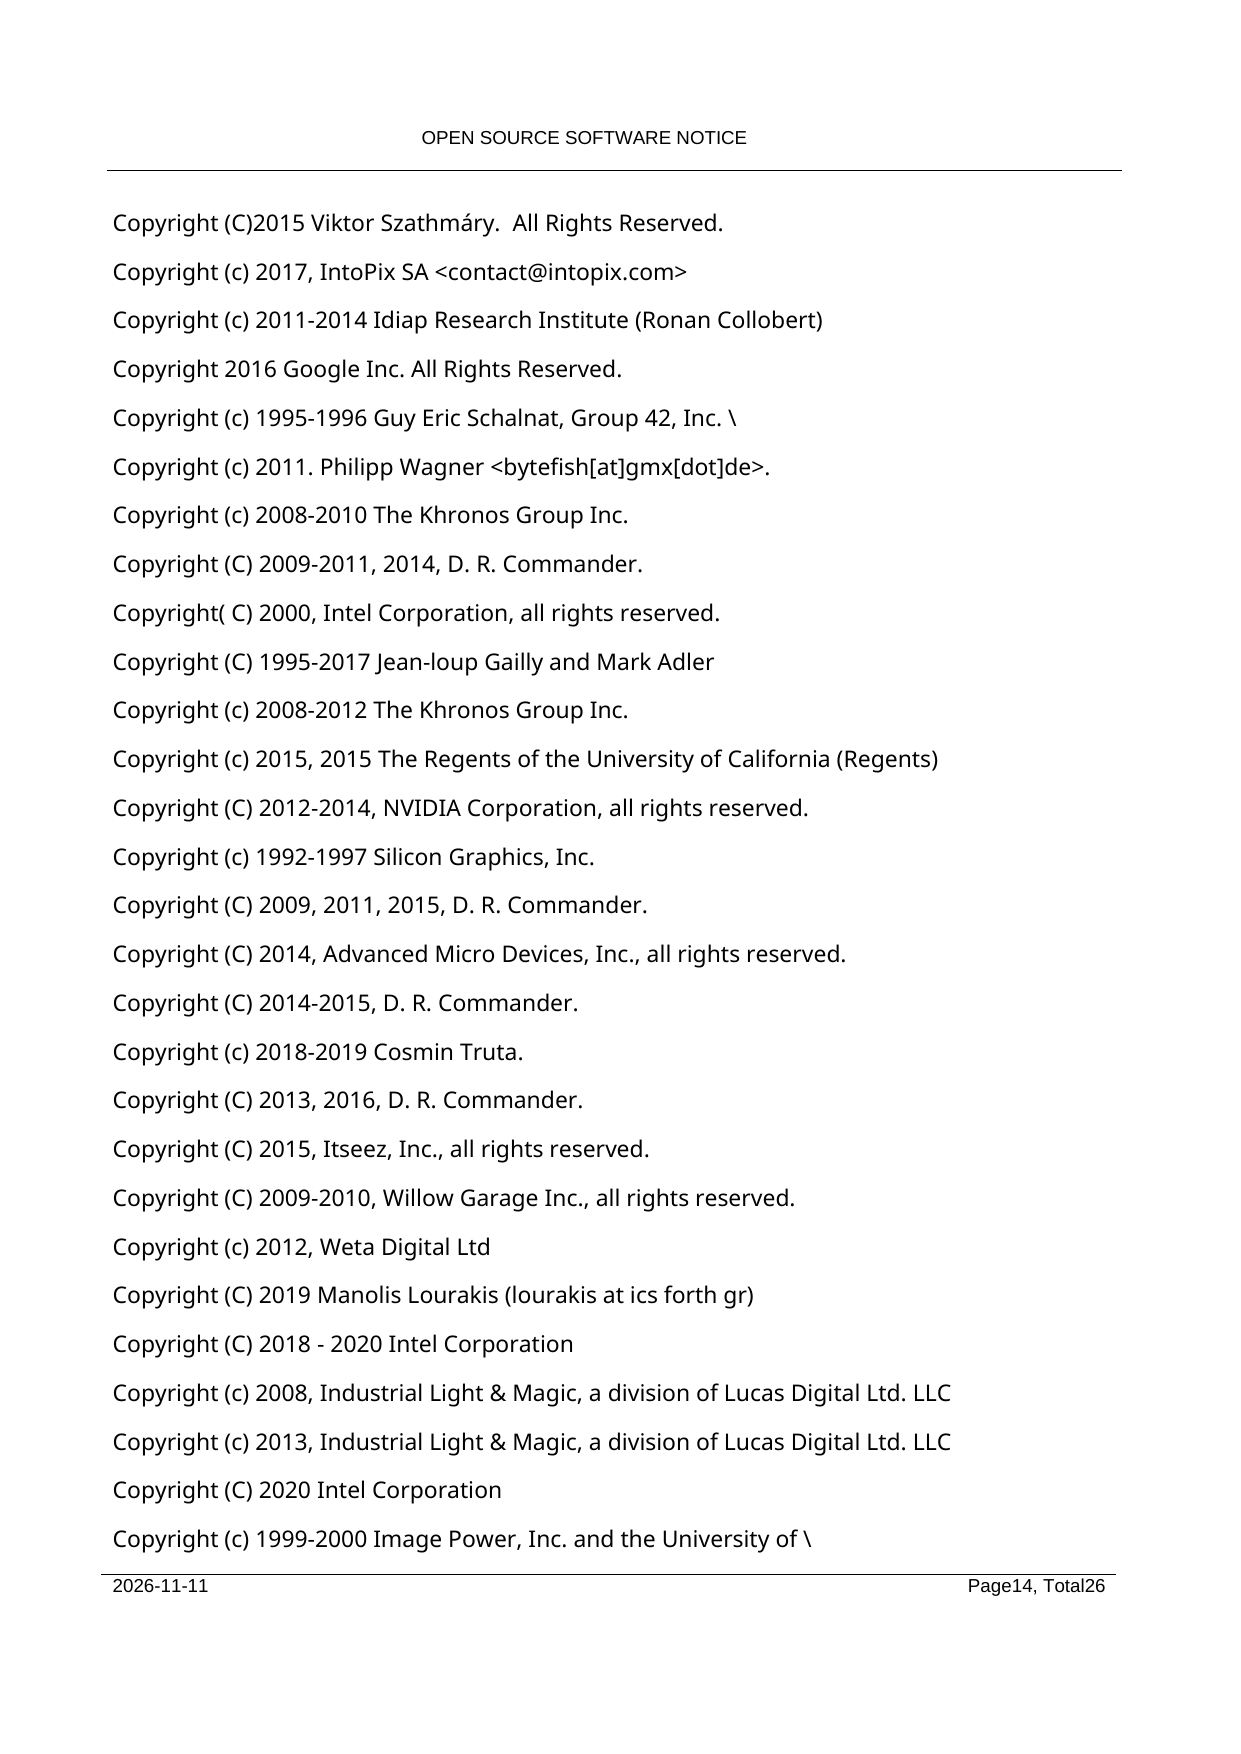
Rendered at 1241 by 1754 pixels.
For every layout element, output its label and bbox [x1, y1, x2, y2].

text [112, 206, 1128, 1555]
